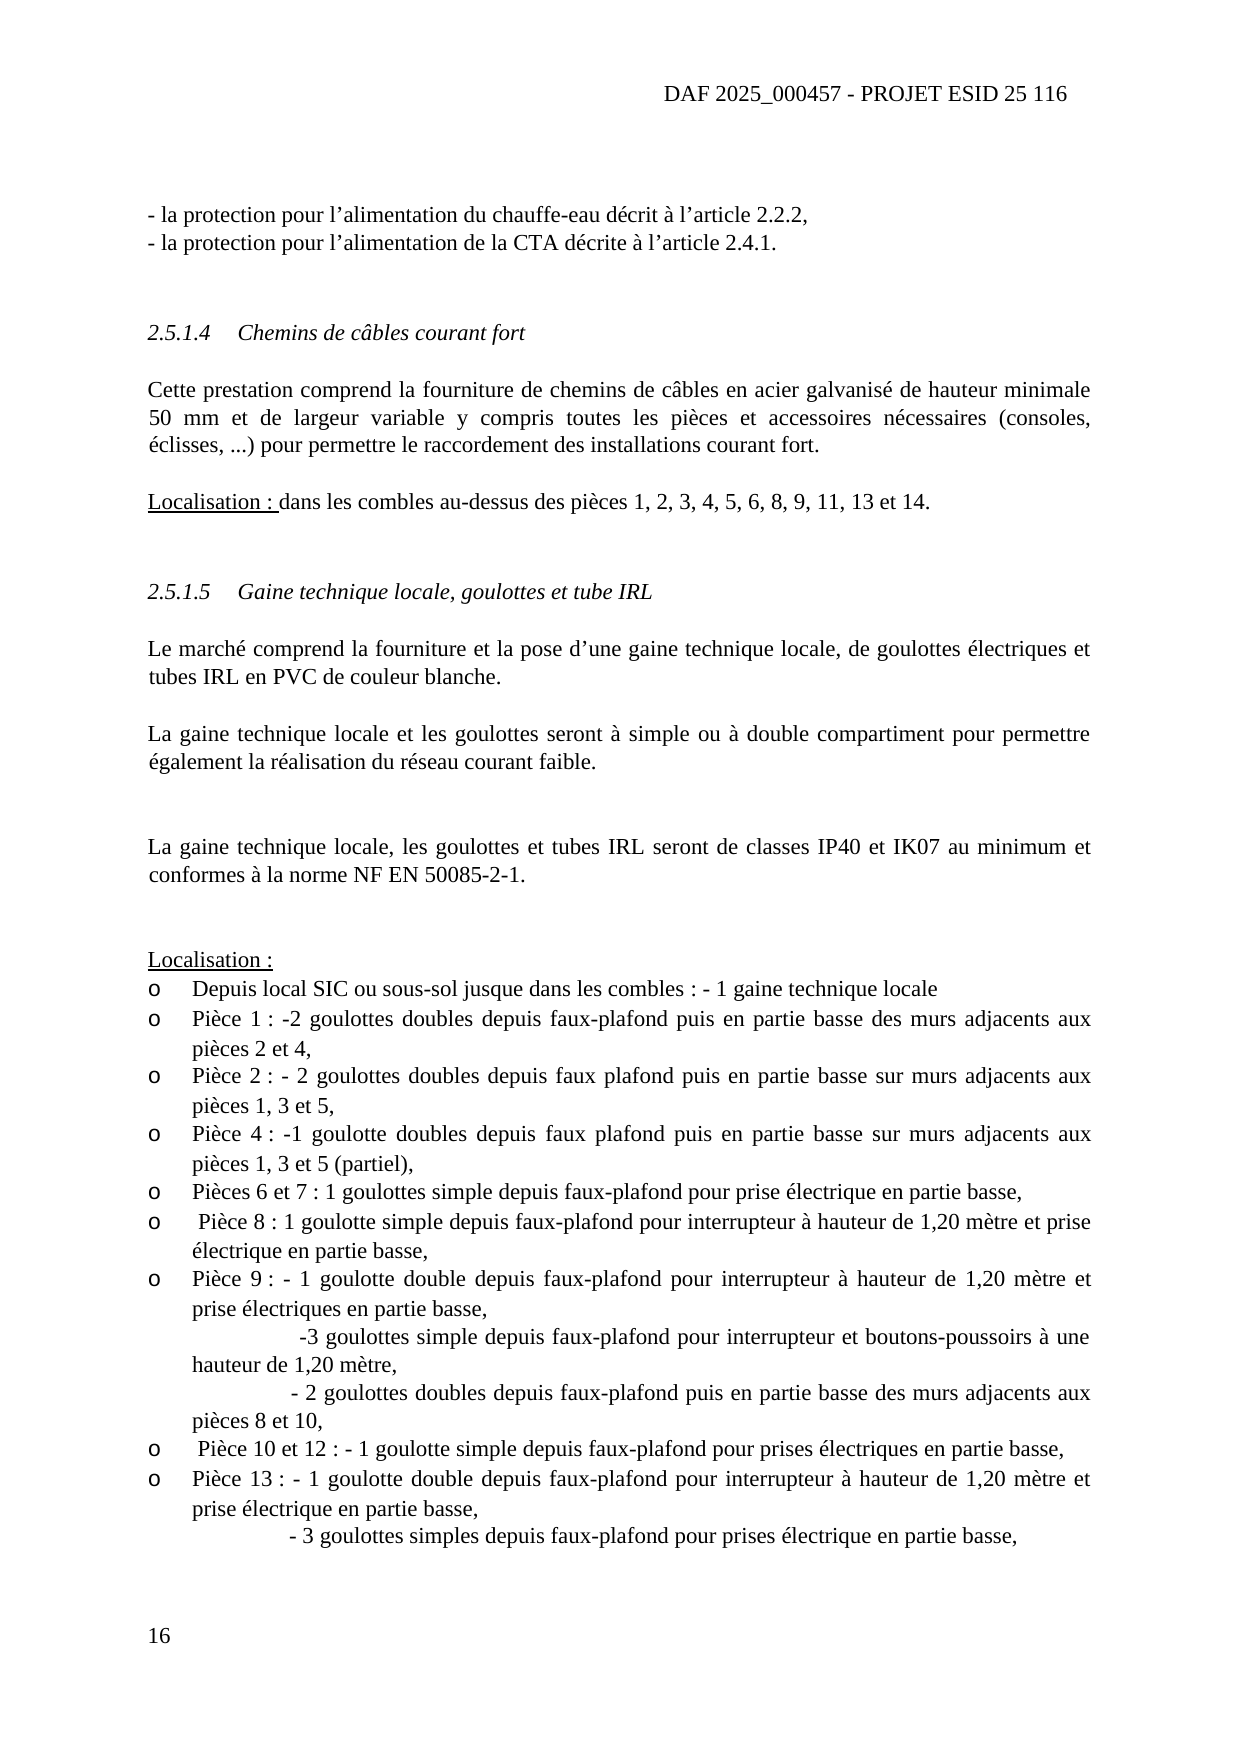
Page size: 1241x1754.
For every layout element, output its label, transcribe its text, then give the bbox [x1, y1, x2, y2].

subtitle Chemins de câbles courant fort [147, 319, 1093, 345]
list Pièce 2 : - 2 goulottes doubles depuis faux plafond puis en partie basse sur murs adjacents aux pièces 1, 3 et 5, [147, 1062, 1093, 1119]
text Cette prestation comprend la fourniture de chemins de câbles en acier galvanisé de hauteur minimale 50 mm et de largeur variable y compris toutes les pièces et accessoires nécessaires (consoles, éclisses, ...) pour permettre le raccordement des installations courant fort. [147, 376, 1093, 458]
text La gaine technique locale, les goulottes et tubes IRL seront de classes IP40 et IK07 au minimum et conformes à la norme NF EN 50085-2-1. [147, 833, 1093, 887]
text - la protection pour l’alimentation du chauffe-eau décrit à l’article 2.2.2, [147, 201, 1093, 227]
subtitle Gaine technique locale, goulottes et tube IRL [147, 578, 1093, 605]
text Le marché comprend la fourniture et la pose d’une gaine technique locale, de goulottes électriques et tubes IRL en PVC de couleur blanche. [147, 635, 1093, 689]
list Pièce 13 : - 1 goulotte double depuis faux-plafond pour interrupteur à hauteur de 1,20 mètre et prise électrique en partie basse, [147, 1465, 1093, 1521]
list Pièce 4 : -1 goulotte doubles depuis faux plafond puis en partie basse sur murs adjacents aux pièces 1, 3 et 5 (partiel), [147, 1120, 1093, 1176]
list - 2 goulottes doubles depuis faux-plafond puis en partie basse des murs adjacents aux pièces 8 et 10, [192, 1379, 1093, 1433]
list Pièce 8 : 1 goulotte simple depuis faux-plafond pour interrupteur à hauteur de 1,20 mètre et prise électrique en partie basse, [147, 1208, 1093, 1264]
list Pièce 9 : - 1 goulotte double depuis faux-plafond pour interrupteur à hauteur de 1,20 mètre et prise électriques en partie basse, [147, 1266, 1093, 1322]
list Pièce 1 : -2 goulottes doubles depuis faux-plafond puis en partie basse des murs adjacents aux pièces 2 et 4, [147, 1005, 1093, 1061]
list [192, 1522, 1093, 1549]
list -3 goulottes simple depuis faux-plafond pour interrupteur et boutons-poussoirs à une hauteur de 1,20 mètre, [192, 1323, 1093, 1377]
text - la protection pour l’alimentation de la CTA décrite à l’article 2.4.1. [147, 229, 1093, 256]
text Localisation : dans les combles au-dessus des pièces 1, 2, 3, 4, 5, 6, 8, 9, 11, 13 et 14. [147, 488, 1093, 515]
text La gaine technique locale et les goulottes seront à simple ou à double compartiment pour permettre également la réalisation du réseau courant faible. [147, 720, 1093, 774]
list Pièce 10 et 12 : - 1 goulotte simple depuis faux-plafond pour prises électriques en partie basse, [147, 1435, 1093, 1463]
list Depuis local SIC ou sous-sol jusque dans les combles : - 1 gaine technique locale [147, 975, 1093, 1003]
text Localisation : [147, 946, 1093, 973]
list Pièces 6 et 7 : 1 goulottes simple depuis faux-plafond pour prise électrique en partie basse, [147, 1178, 1093, 1206]
